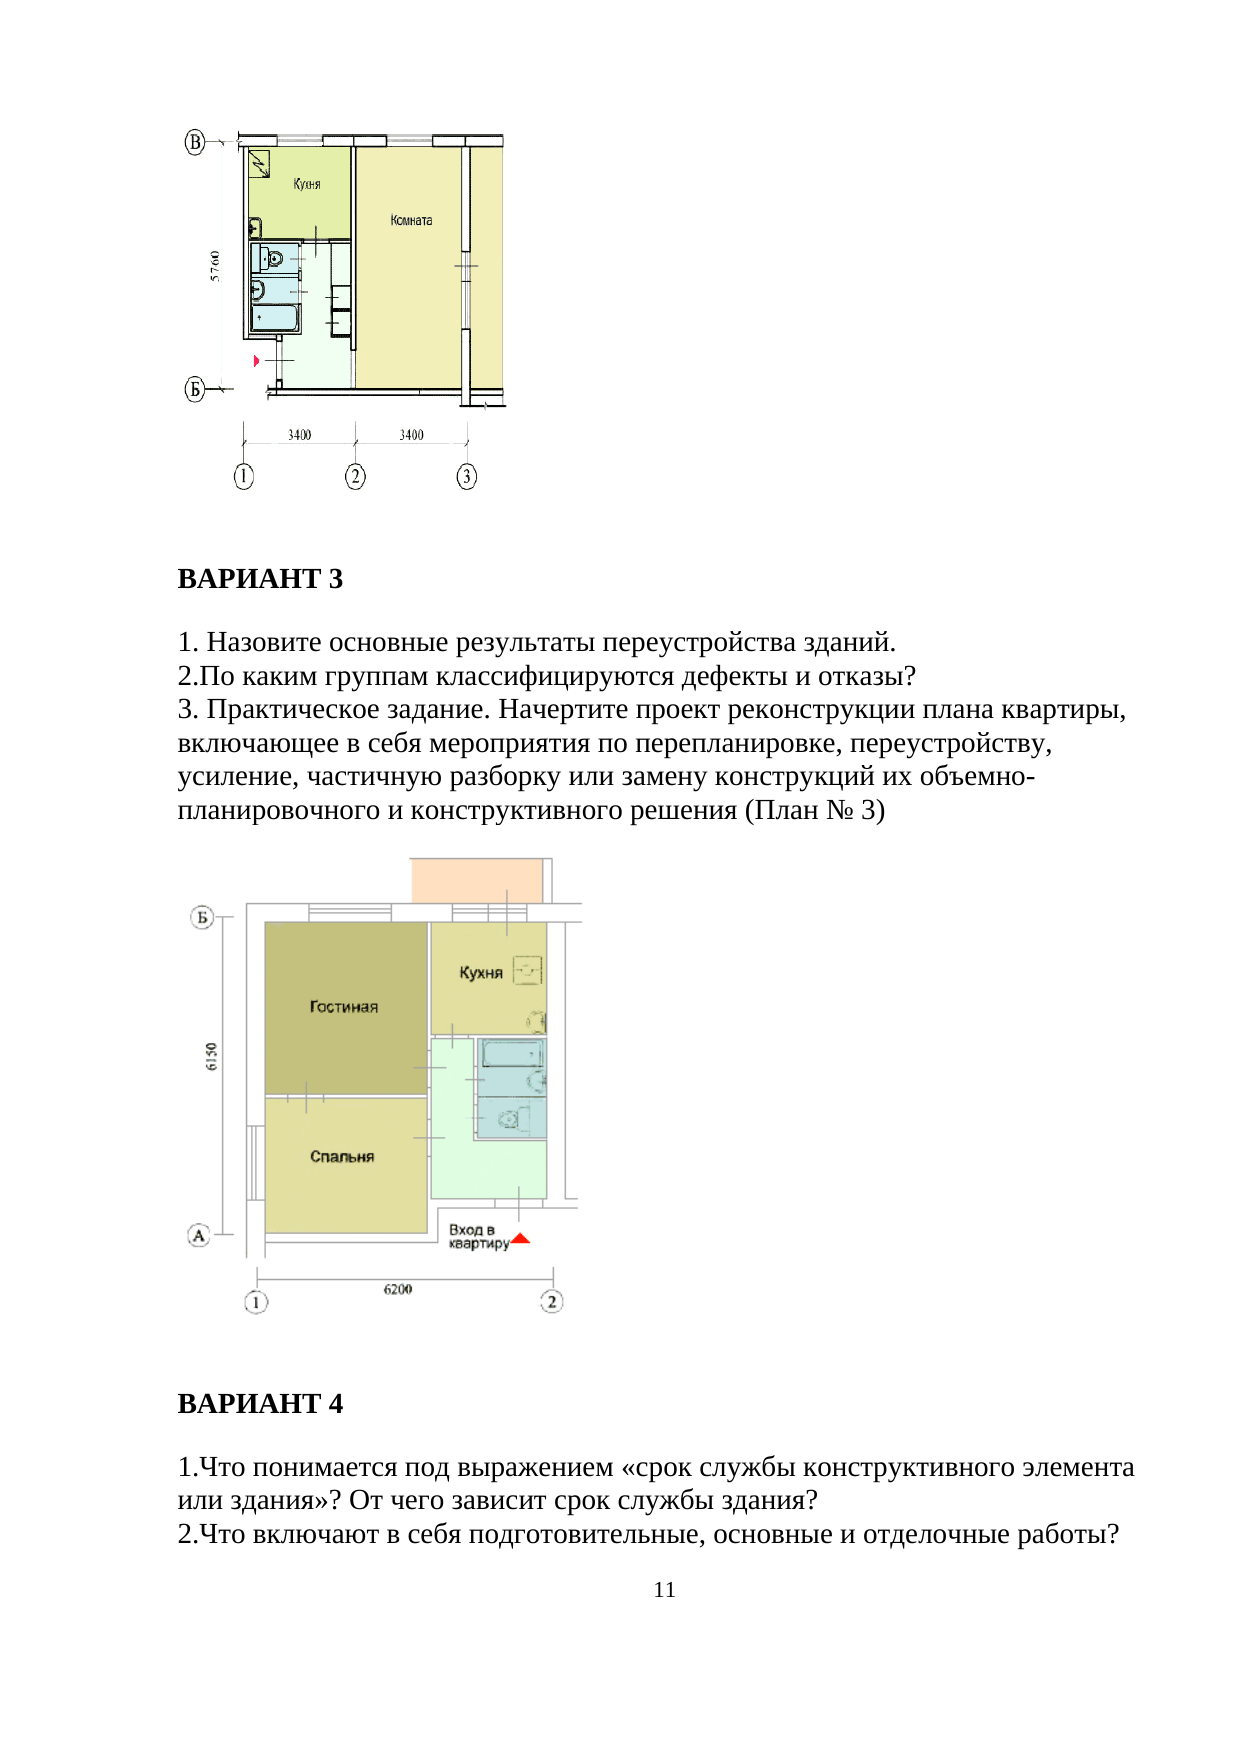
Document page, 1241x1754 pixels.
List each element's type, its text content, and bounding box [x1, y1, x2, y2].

picture [177, 825, 602, 1328]
text 1.Что понимается под выражением «срок службы конструктивного элемента или здания»? От чего зависит срок службы здания? [177, 1449, 1152, 1516]
text ВАРИАНТ 3 [177, 561, 1152, 595]
text 3. Практическое задание. Начертите проект реконструкции плана квартиры, включающее в себя мероприятия по перепланировке, переустройству, усиление, частичную разборку или замену конструкций их объемно-планировочного и конструктивного решения (План № 3) [177, 691, 1152, 825]
text 2.По каким группам классифицируются дефекты и отказы? [177, 658, 1152, 691]
text ВАРИАНТ 4 [177, 1386, 1152, 1419]
text 1. Назовите основные результаты переустройства зданий. [177, 624, 1152, 658]
picture [177, 118, 562, 503]
text 2.Что включают в себя подготовительные, основные и отделочные работы? [177, 1516, 1152, 1549]
